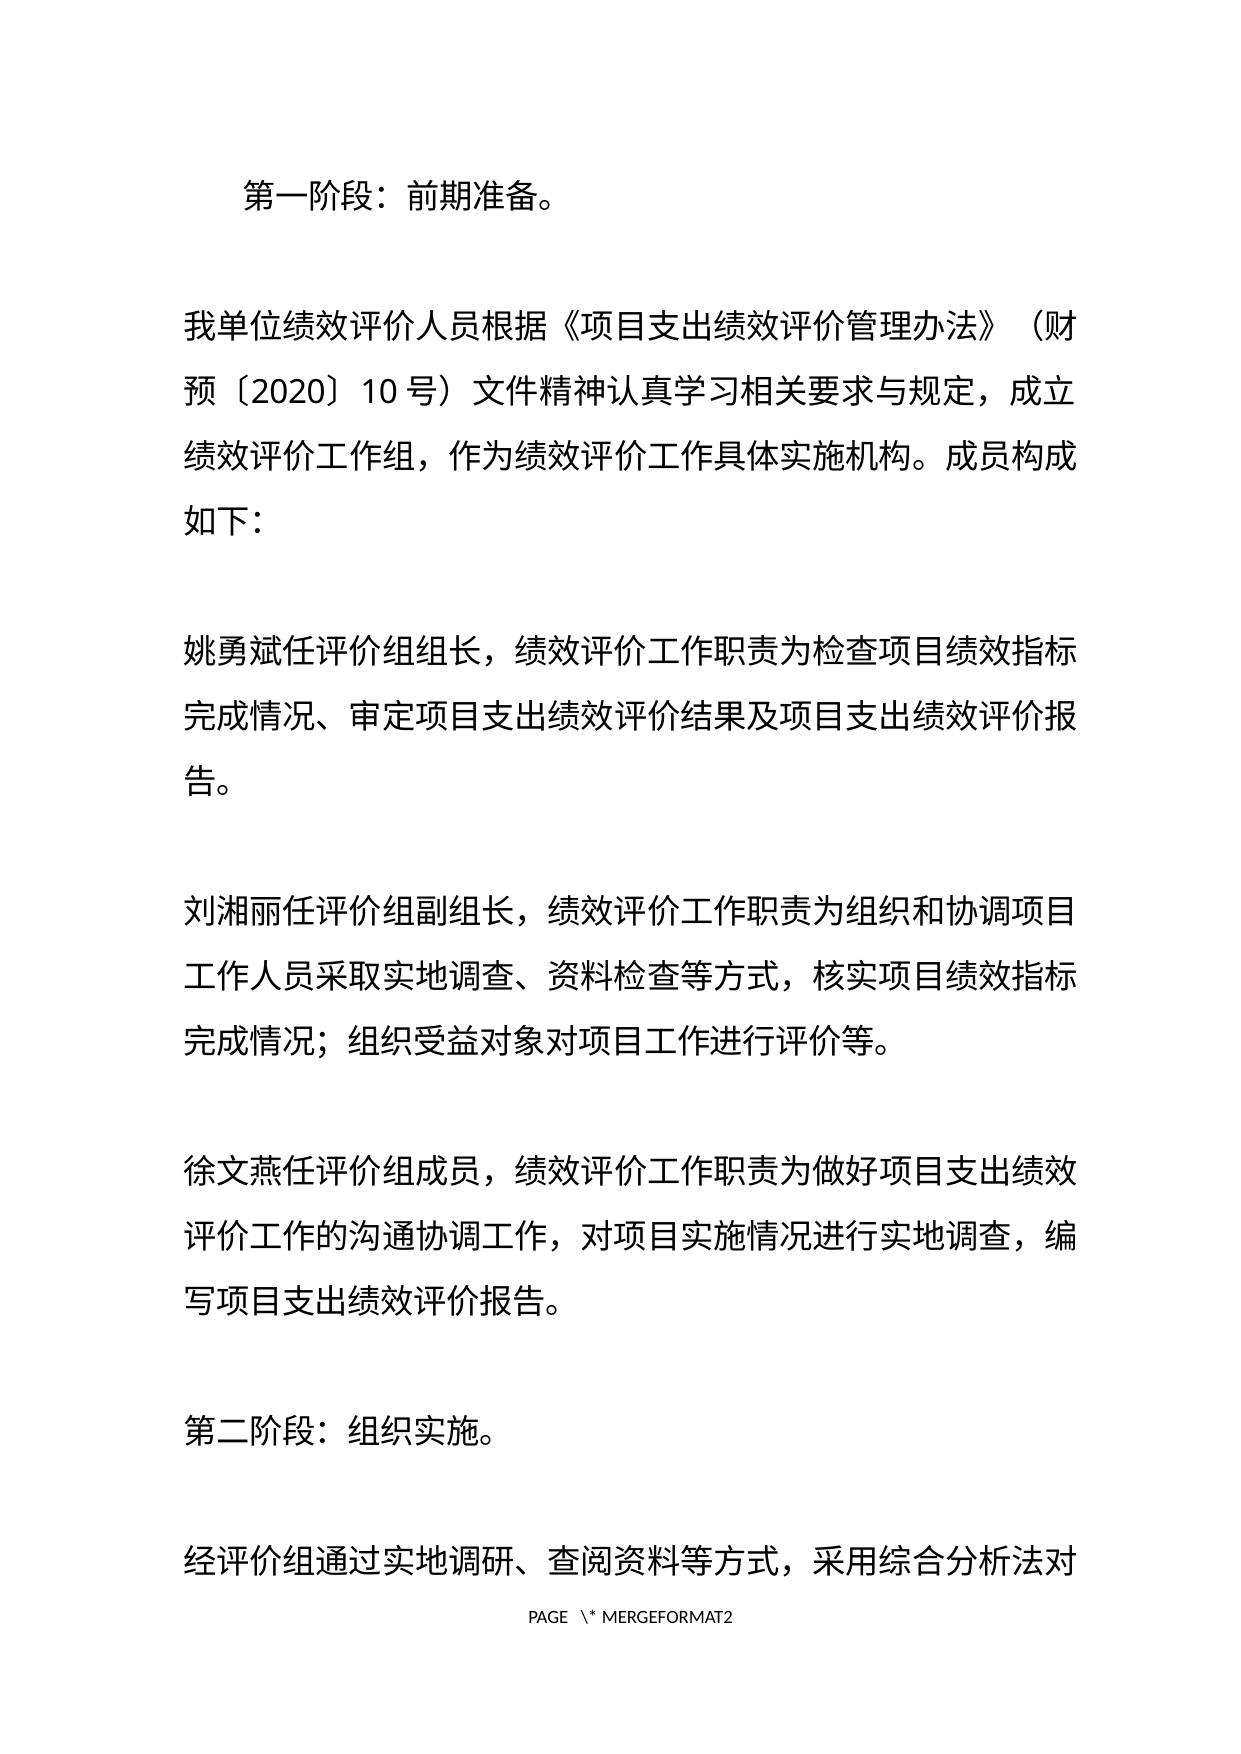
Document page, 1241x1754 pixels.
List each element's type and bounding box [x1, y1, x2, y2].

text [183, 162, 1078, 1592]
